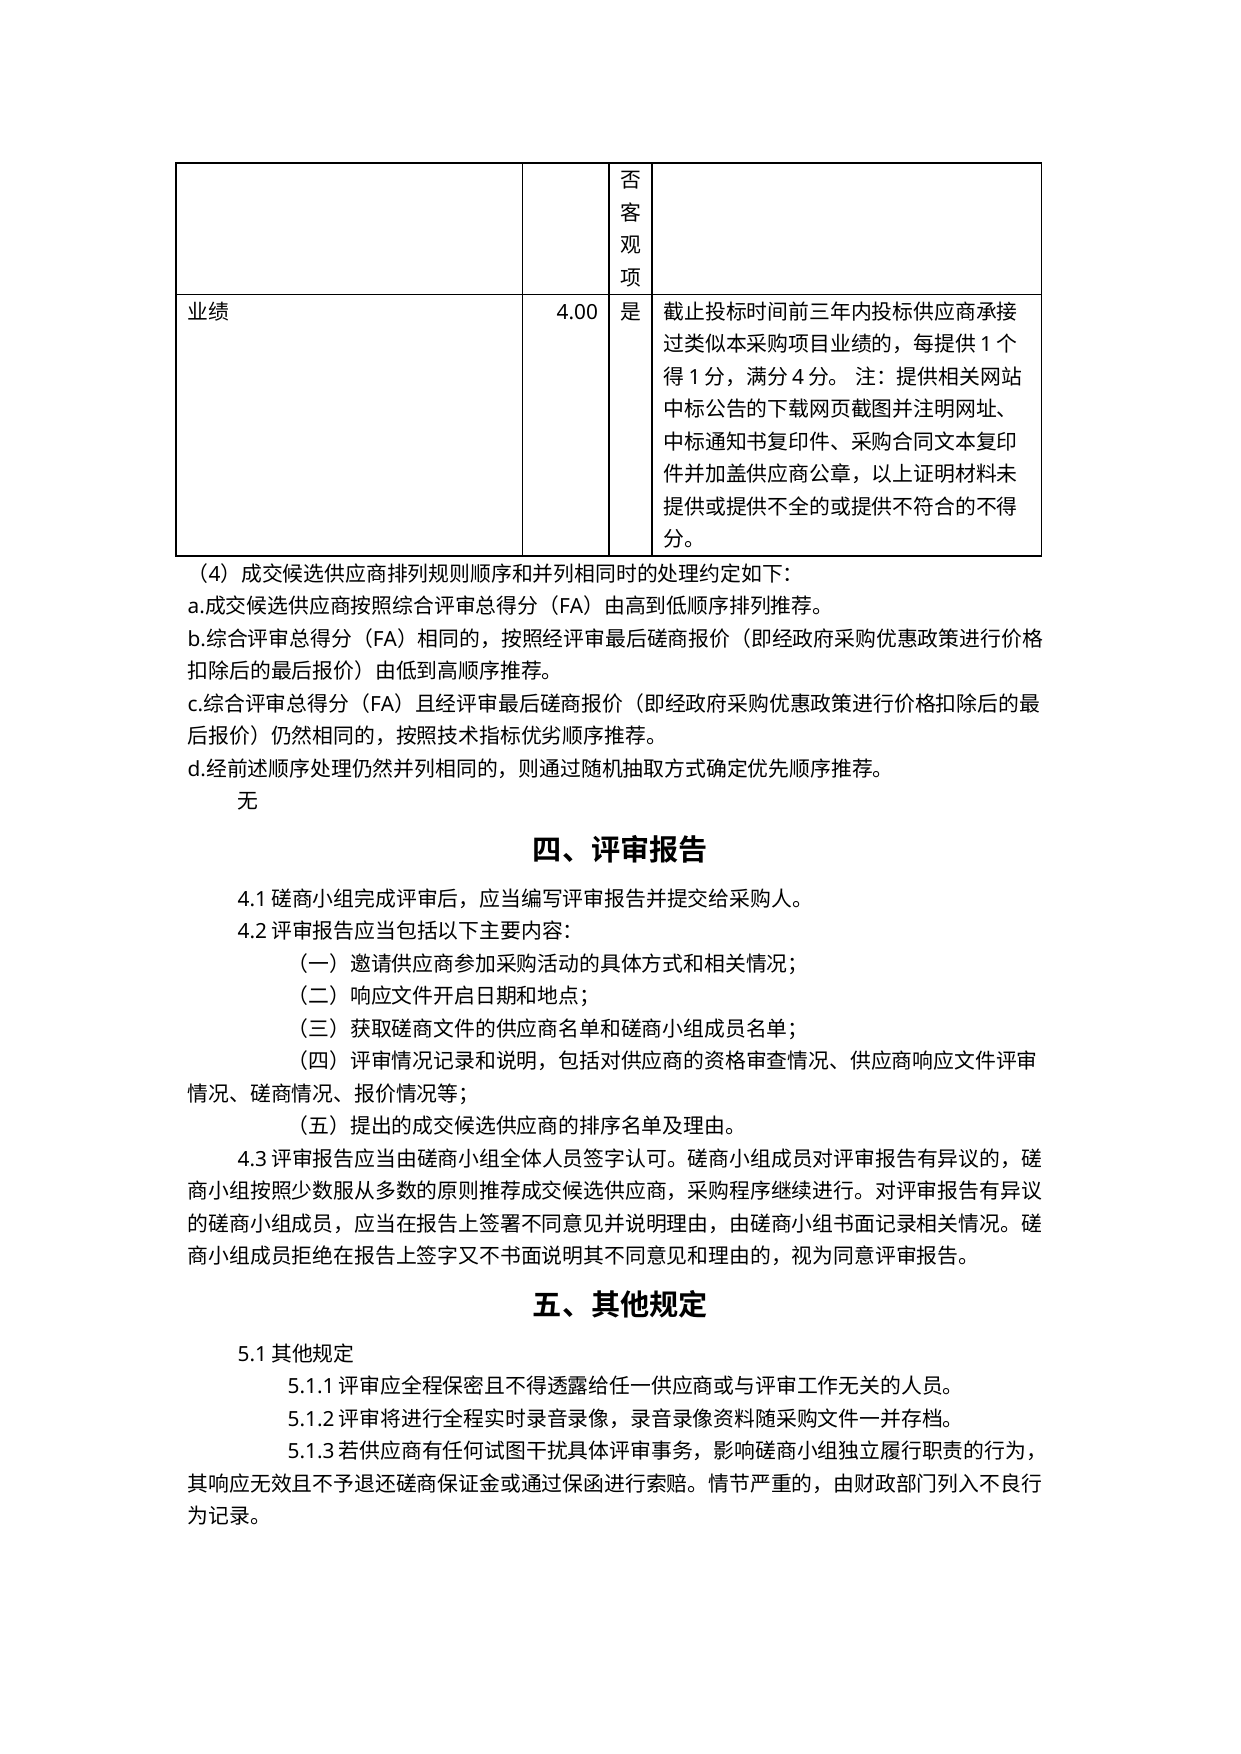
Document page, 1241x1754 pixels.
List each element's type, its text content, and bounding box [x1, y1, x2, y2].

table_header 是否客观项 [610, 164, 651, 293]
text 4.3评审报告应当由磋商小组全体人员签字认可。磋商小组成员对评审报告有异议的，磋商小组按照少数服从多数的原则推荐成交候选供应商，采购程序继续进行。对评审报告有异议的磋商小组成员，应当在报告上签署不同意见并说明理由，由磋商小组书面记录相关情况。磋商小组成员拒绝在报告上签字又不书面说明其不同意见和理由的，视为同意评审报告。 [187, 1142, 1053, 1272]
text 5.1.1评审应全程保密且不得透露给任一供应商或与评审工作无关的人员。 [187, 1369, 1053, 1402]
text 4.2评审报告应当包括以下主要内容： [187, 914, 1053, 947]
text （一）邀请供应商参加采购活动的具体方式和相关情况； [187, 947, 1053, 979]
text （4）成交候选供应商排列规则顺序和并列相同时的处理约定如下： [187, 557, 1053, 589]
text 无 [187, 784, 1053, 817]
table_header 分值 [523, 164, 608, 293]
table_cell 4.00 [523, 295, 608, 555]
text （三）获取磋商文件的供应商名单和磋商小组成员名单； [187, 1012, 1053, 1044]
text 5.1其他规定 [187, 1337, 1053, 1369]
table_header 项目 [177, 164, 522, 293]
table_cell 业绩 [177, 295, 522, 555]
text c.综合评审总得分（FA）且经评审最后磋商报价（即经政府采购优惠政策进行价格扣除后的最后报价）仍然相同的，按照技术指标优劣顺序推荐。 [187, 687, 1053, 752]
text 5.1.2评审将进行全程实时录音录像，录音录像资料随采购文件一并存档。 [187, 1402, 1053, 1434]
table_header 描述 [653, 164, 1041, 293]
text a.成交候选供应商按照综合评审总得分（FA）由高到低顺序排列推荐。 [187, 589, 1053, 622]
text （五）提出的成交候选供应商的排序名单及理由。 [187, 1109, 1053, 1142]
text 5.1.3若供应商有任何试图干扰具体评审事务，影响磋商小组独立履行职责的行为，其响应无效且不予退还磋商保证金或通过保函进行索赔。情节严重的，由财政部门列入不良行为记录。 [187, 1434, 1053, 1532]
text （二）响应文件开启日期和地点； [187, 979, 1053, 1012]
text 4.1磋商小组完成评审后，应当编写评审报告并提交给采购人。 [187, 882, 1053, 914]
text （四）评审情况记录和说明，包括对供应商的资格审查情况、供应商响应文件评审情况、磋商情况、报价情况等； [187, 1044, 1053, 1109]
text d.经前述顺序处理仍然并列相同的，则通过随机抽取方式确定优先顺序推荐。 [187, 752, 1053, 784]
table_cell 截止投标时间前三年内投标供应商承接过类似本采购项目业绩的，每提供1个得1分，满分4分。 注：提供相关网站中标公告的下载网页截图并注明网址、中标通知书复印件、采购合同文本复印件并加盖供应商公章，以上证明材料未提供或提供不全的或提供不符合的不得分。 [653, 295, 1041, 555]
table_cell 是 [610, 295, 651, 555]
text 五、其他规定 [187, 1272, 1053, 1337]
text 四、评审报告 [187, 817, 1053, 882]
text b.综合评审总得分（FA）相同的，按照经评审最后磋商报价（即经政府采购优惠政策进行价格扣除后的最后报价）由低到高顺序推荐。 [187, 622, 1053, 687]
